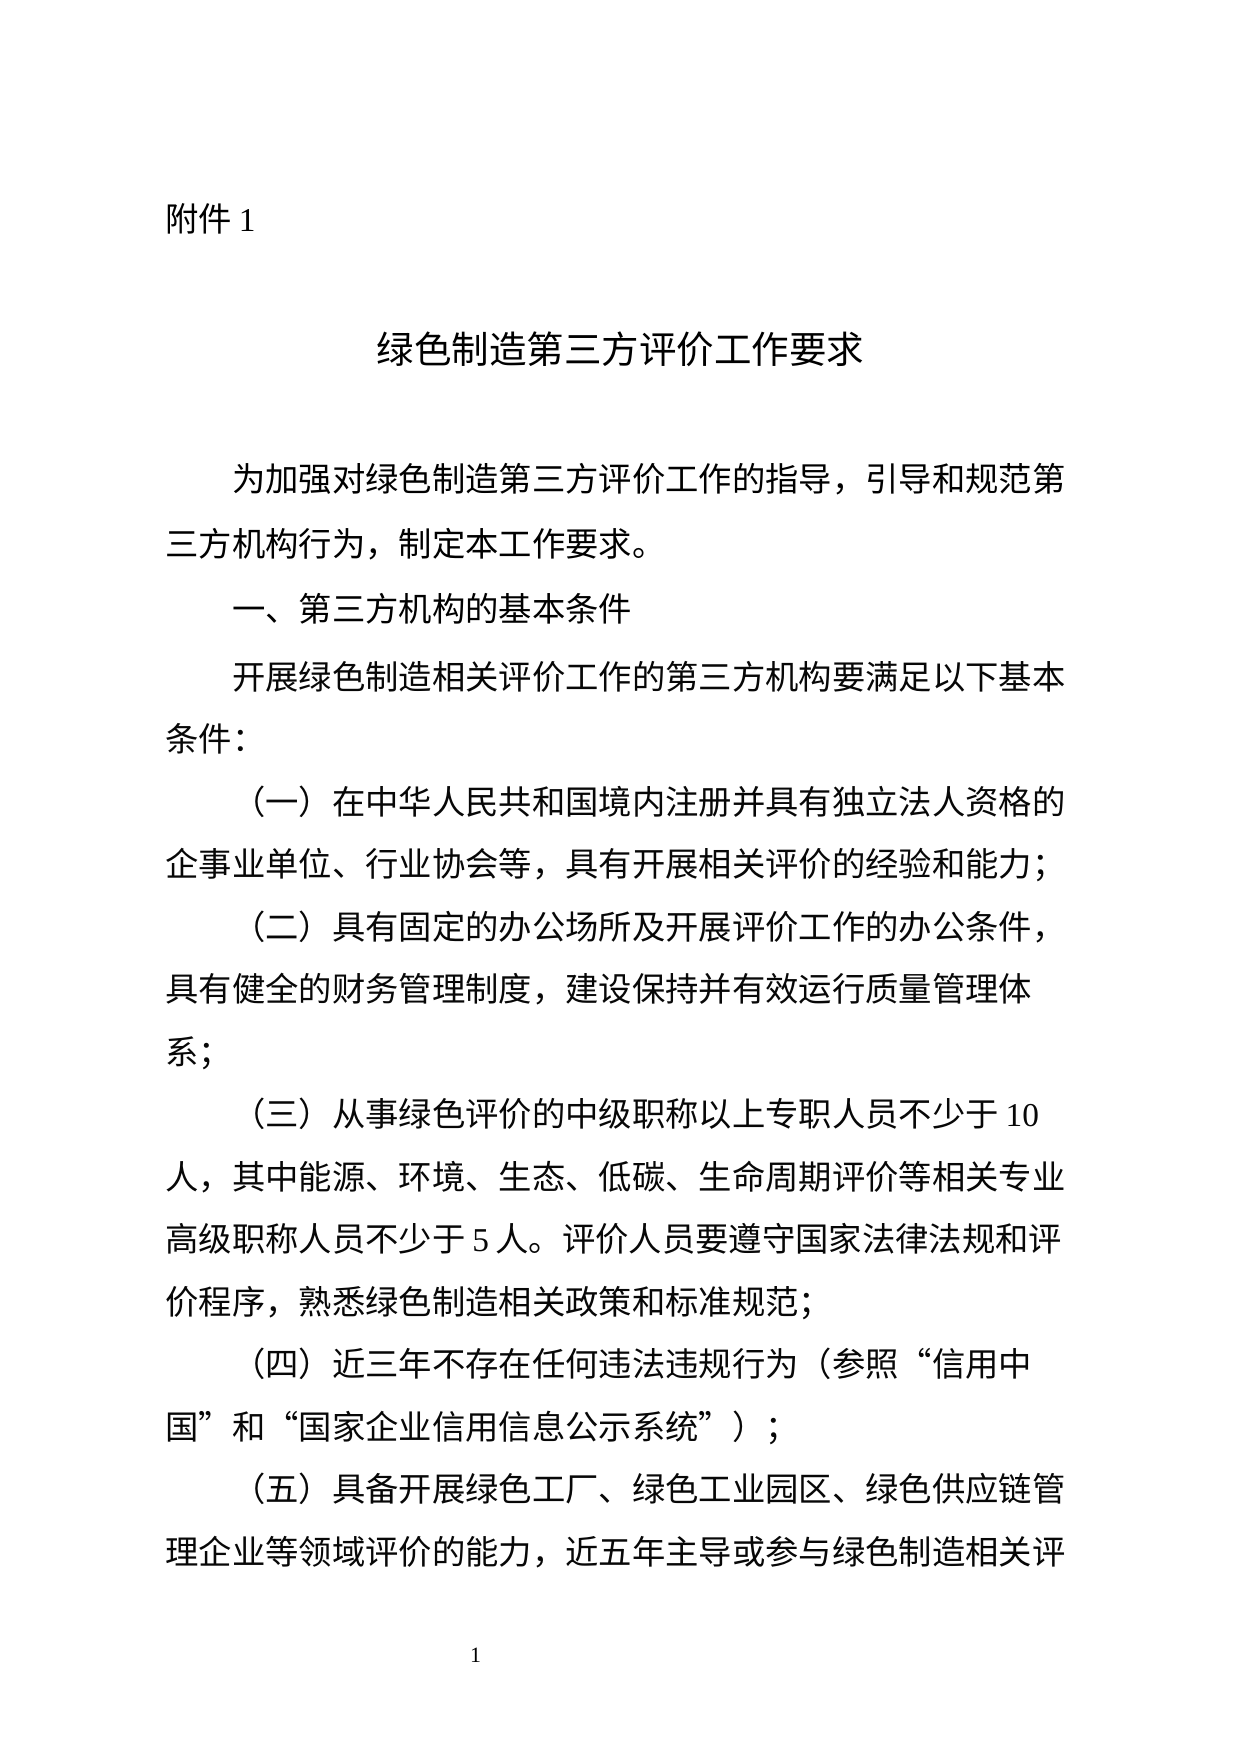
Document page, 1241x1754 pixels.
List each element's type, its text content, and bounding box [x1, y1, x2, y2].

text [165, 1452, 1075, 1577]
text 附件1 [165, 184, 1075, 249]
text （一）在中华人民共和国境内注册并具有独立法人资格的企事业单位、行业协会等，具有开展相关评价的经验和能力； [165, 764, 1075, 889]
text 绿色制造第三方评价工作要求 [165, 314, 1075, 379]
text （二）具有固定的办公场所及开展评价工作的办公条件，具有健全的财务管理制度，建设保持并有效运行质量管理体系； [165, 889, 1075, 1077]
text （三）从事绿色评价的中级职称以上专职人员不少于10人，其中能源、环境、生态、低碳、生命周期评价等相关专业高级职称人员不少于5人。评价人员要遵守国家法律法规和评价程序，熟悉绿色制造相关政策和标准规范； [165, 1077, 1075, 1327]
text 为加强对绿色制造第三方评价工作的指导，引导和规范第三方机构行为，制定本工作要求。 [165, 444, 1075, 574]
text 一、第三方机构的基本条件 [165, 574, 1075, 639]
text 开展绿色制造相关评价工作的第三方机构要满足以下基本条件： [165, 639, 1075, 764]
text （四）近三年不存在任何违法违规行为（参照“信用中国”和“国家企业信用信息公示系统”）； [165, 1327, 1075, 1452]
